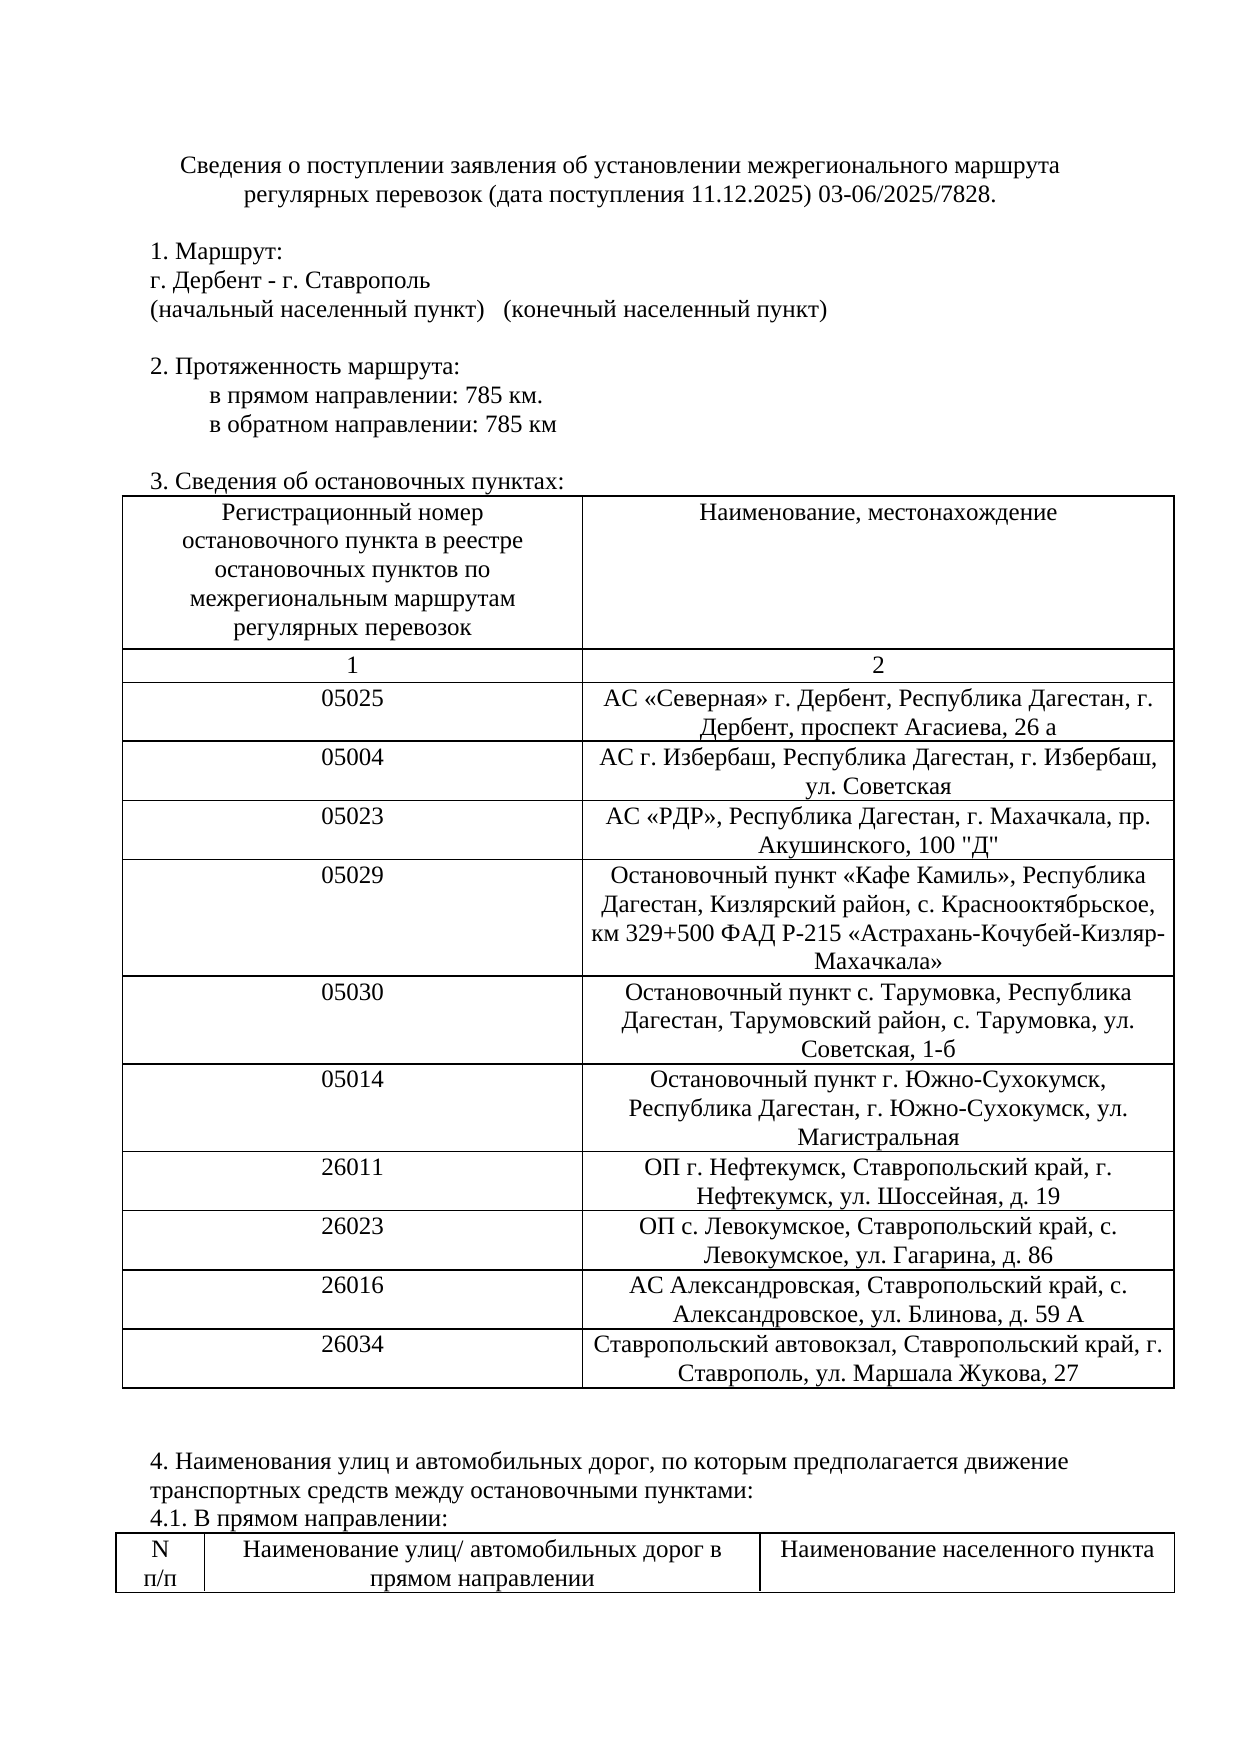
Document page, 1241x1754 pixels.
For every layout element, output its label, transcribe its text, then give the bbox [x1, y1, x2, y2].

text в прямом направлении: 785 км. [150, 380, 1090, 409]
text 3. Сведения об остановочных пунктах: [150, 466, 1090, 495]
table_cell 2 [583, 650, 1173, 681]
text 2. Протяженность маршрута: [150, 351, 1090, 380]
text (начальный населенный пункт) (конечный населенный пункт) [150, 294, 1090, 322]
table_header N п/п [117, 1534, 204, 1591]
table_cell 05025 [123, 683, 582, 740]
table_cell 05030 [123, 977, 582, 1063]
text Сведения о поступлении заявления об установлении межрегионального маршрута регулярных перевозок (дата поступления 11.12.2025) 03-06/2025/7828. [150, 150, 1090, 207]
text г. Дербент - г. Ставрополь [150, 265, 1090, 294]
table_cell 26011 [123, 1152, 582, 1210]
table_cell 26034 [123, 1330, 582, 1387]
table_cell ОП г. Нефтекумск, Ставропольский край, г. Нефтекумск, ул. Шоссейная, д. 19 [583, 1152, 1173, 1210]
table_cell АС «Северная» г. Дербент, Республика Дагестан, г. Дербент, проспект Агасиева, 26 а [583, 683, 1173, 740]
table_cell 05004 [123, 742, 582, 799]
table_cell 1 [123, 650, 582, 681]
text в обратном направлении: 785 км [150, 409, 1090, 437]
text 4.1. В прямом направлении: [150, 1503, 1090, 1532]
table_cell 05023 [123, 801, 582, 858]
table_cell АС г. Избербаш, Республика Дагестан, г. Избербаш, ул. Советская [583, 742, 1173, 799]
table_header Наименование улиц/ автомобильных дорог в прямом направлении [205, 1534, 759, 1591]
table_cell 26016 [123, 1271, 582, 1328]
table_header Регистрационный номер остановочного пункта в реестре остановочных пунктов по межрегиональным маршрутам регулярных перевозок [123, 497, 582, 648]
table_cell Остановочный пункт с. Тарумовка, Республика Дагестан, Тарумовский район, с. Тарумовка, ул. Советская, 1-б [583, 977, 1173, 1063]
text 1. Маршрут: [150, 236, 1090, 265]
table_cell АС Александровская, Ставропольский край, с. Александровское, ул. Блинова, д. 59 А [583, 1271, 1173, 1328]
table_cell 05029 [123, 860, 582, 975]
text 4. Наименования улиц и автомобильных дорог, по которым предполагается движение транспортных средств между остановочными пунктами: [150, 1446, 1090, 1503]
table_cell 26023 [123, 1211, 582, 1269]
table_cell АС «РДР», Республика Дагестан, г. Махачкала, пр. Акушинского, 100 "Д" [583, 801, 1173, 858]
table_cell Остановочный пункт «Кафе Камиль», Республика Дагестан, Кизлярский район, с. Краснооктябрьское, км 329+500 ФАД Р-215 «Астрахань-Кочубей-Кизляр-Махачкала» [583, 860, 1173, 975]
table_cell 05014 [123, 1065, 582, 1151]
table_header Наименование, местонахождение [583, 497, 1173, 648]
table_cell Ставропольский автовокзал, Ставропольский край, г. Ставрополь, ул. Маршала Жукова, 27 [583, 1330, 1173, 1387]
table_cell Остановочный пункт г. Южно-Сухокумск, Республика Дагестан, г. Южно-Сухокумск, ул. Магистральная [583, 1065, 1173, 1151]
table_header Наименование населенного пункта [761, 1534, 1174, 1591]
table_cell ОП с. Левокумское, Ставропольский край, с. Левокумское, ул. Гагарина, д. 86 [583, 1211, 1173, 1269]
